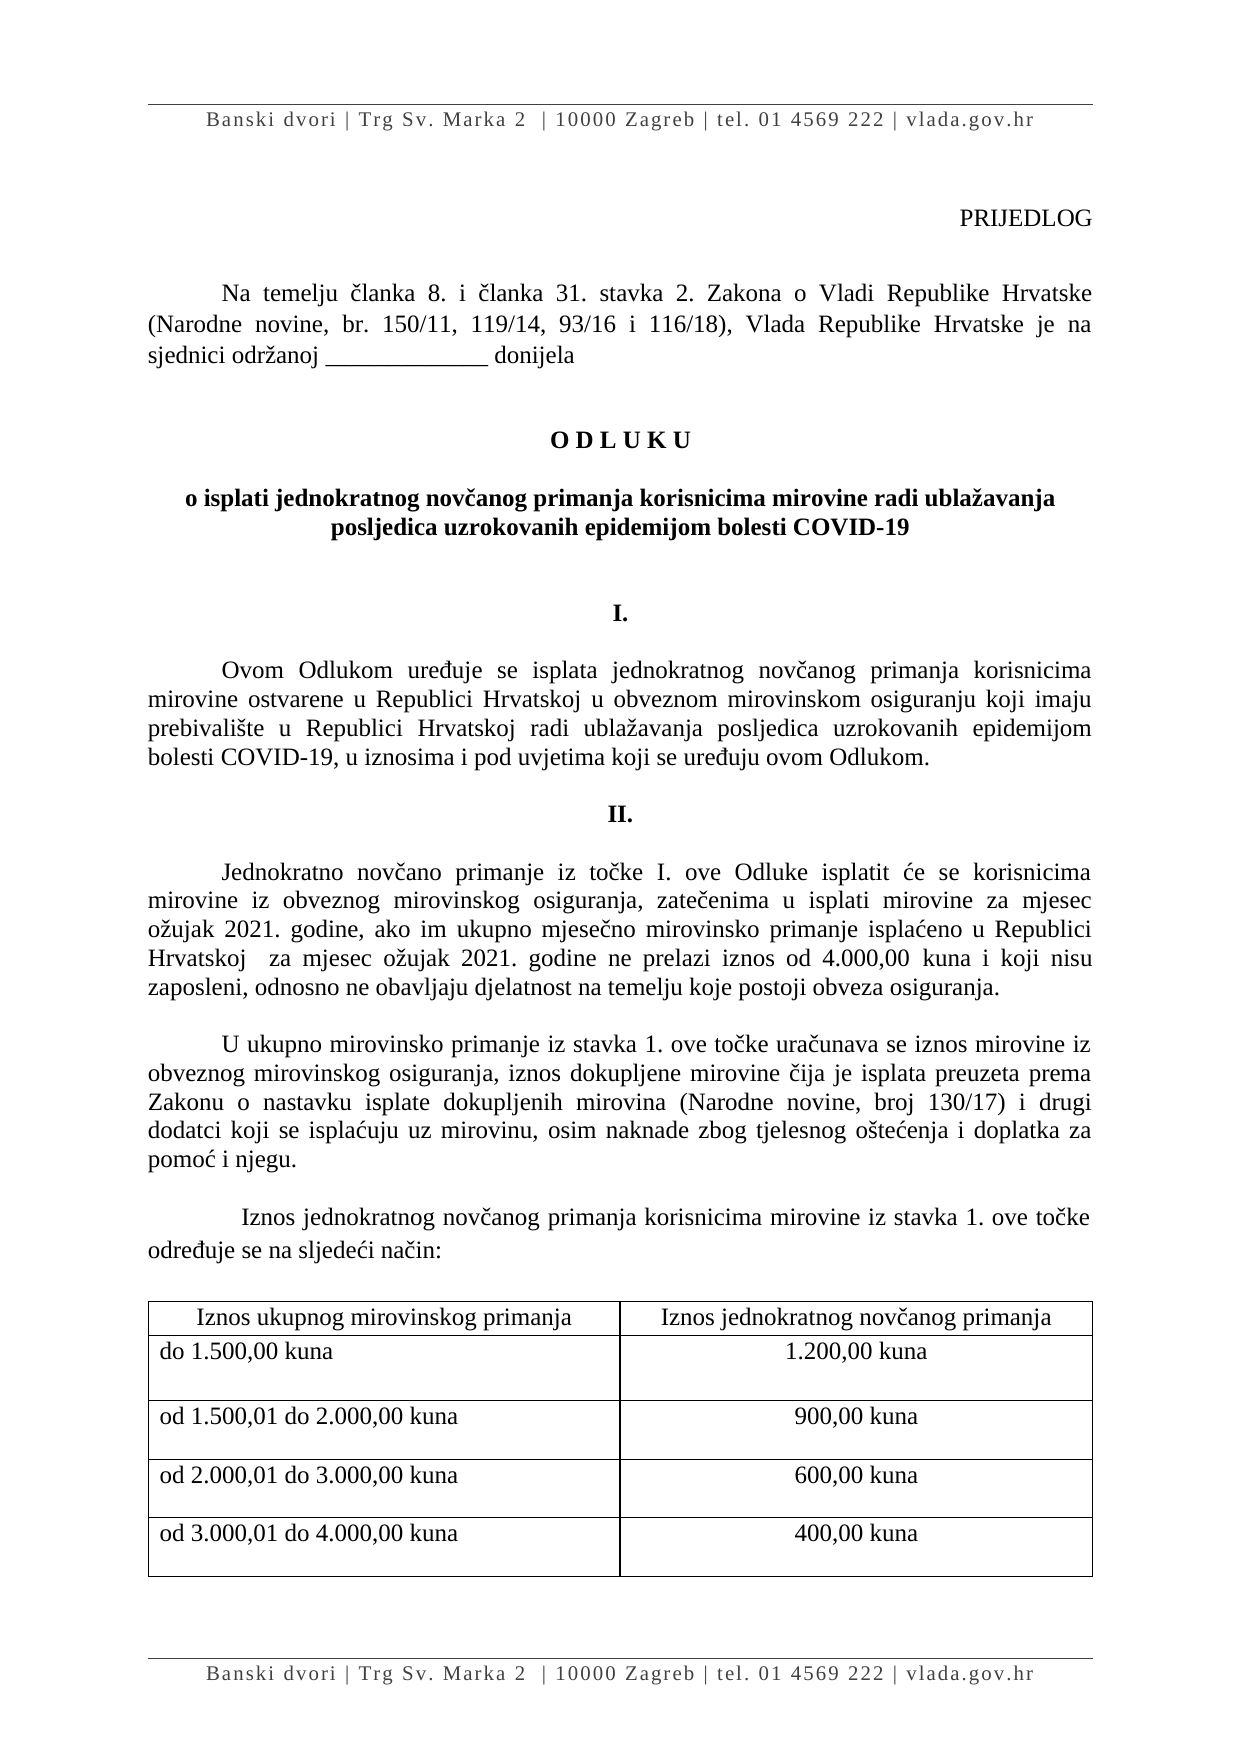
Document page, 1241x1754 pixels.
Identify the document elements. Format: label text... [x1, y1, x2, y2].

text Jednokratno novčano primanje iz točke I. ove Odluke isplatit će se korisnicima mirovine iz obveznog mirovinskog osiguranja, zatečenima u isplati mirovine za mjesec ožujak 2021. godine, ako im ukupno mjesečno mirovinsko primanje isplaćeno u Republici Hrvatskoj za mjesec ožujak 2021. godine ne prelazi iznos od 4.000,00 kuna i koji nisu zaposleni, odnosno ne obavljaju djelatnost na temelju koje postoji obveza osiguranja. [148, 857, 1093, 1001]
text Iznos jednokratnog novčanog primanja korisnicima mirovine iz stavka 1. ove točke određuje se na sljedeći način: [148, 1202, 1093, 1264]
table_cell 1.200,00 kuna [621, 1336, 1092, 1400]
text Banski dvori | Trg Sv. Marka 2 | 10000 Zagreb | tel. 01 4569 222 | vlada.gov.hr [148, 105, 1093, 131]
table_cell 400,00 kuna [621, 1518, 1092, 1576]
table_cell od 2.000,01 do 3.000,00 kuna [149, 1460, 619, 1517]
text O D L U K U [148, 426, 1093, 454]
text U ukupno mirovinsko primanje iz stavka 1. ove točke uračunava se iznos mirovine iz obveznog mirovinskog osiguranja, iznos dokupljene mirovine čija je isplata preuzeta prema Zakonu o nastavku isplate dokupljenih mirovina (Narodne novine, broj 130/17) i drugi dodatci koji se isplaćuju uz mirovinu, osim naknade zbog tjelesnog oštećenja i doplatka za pomoć i njegu. [148, 1029, 1093, 1173]
table_cell 600,00 kuna [621, 1460, 1092, 1517]
text o isplati jednokratnog novčanog primanja korisnicima mirovine radi ublažavanja posljedica uzrokovanih epidemijom bolesti COVID-19 [148, 483, 1093, 541]
table_cell 900,00 kuna [621, 1401, 1092, 1459]
text Na temelju članka 8. i članka 31. stavka 2. Zakona o Vladi Republike Hrvatske (Narodne novine, br. 150/11, 119/14, 93/16 i 116/18), Vlada Republike Hrvatske je na sjednici održanoj _____________ donijela [148, 276, 1093, 369]
table_header Iznos jednokratnog novčanog primanja [621, 1302, 1092, 1335]
text I. [148, 598, 1093, 627]
table_cell do 1.500,00 kuna [149, 1336, 619, 1400]
text Ovom Odlukom uređuje se isplata jednokratnog novčanog primanja korisnicima mirovine ostvarene u Republici Hrvatskoj u obveznom mirovinskom osiguranju koji imaju prebivalište u Republici Hrvatskoj radi ublažavanja posljedica uzrokovanih epidemijom bolesti COVID-19, u iznosima i pod uvjetima koji se uređuju ovom Odlukom. [148, 656, 1093, 771]
table_header Iznos ukupnog mirovinskog primanja [149, 1302, 619, 1335]
table_cell od 3.000,01 do 4.000,00 kuna [149, 1518, 619, 1576]
table_cell od 1.500,01 do 2.000,00 kuna [149, 1401, 619, 1459]
text II. [148, 799, 1093, 828]
list PRIJEDLOG [223, 201, 1093, 232]
